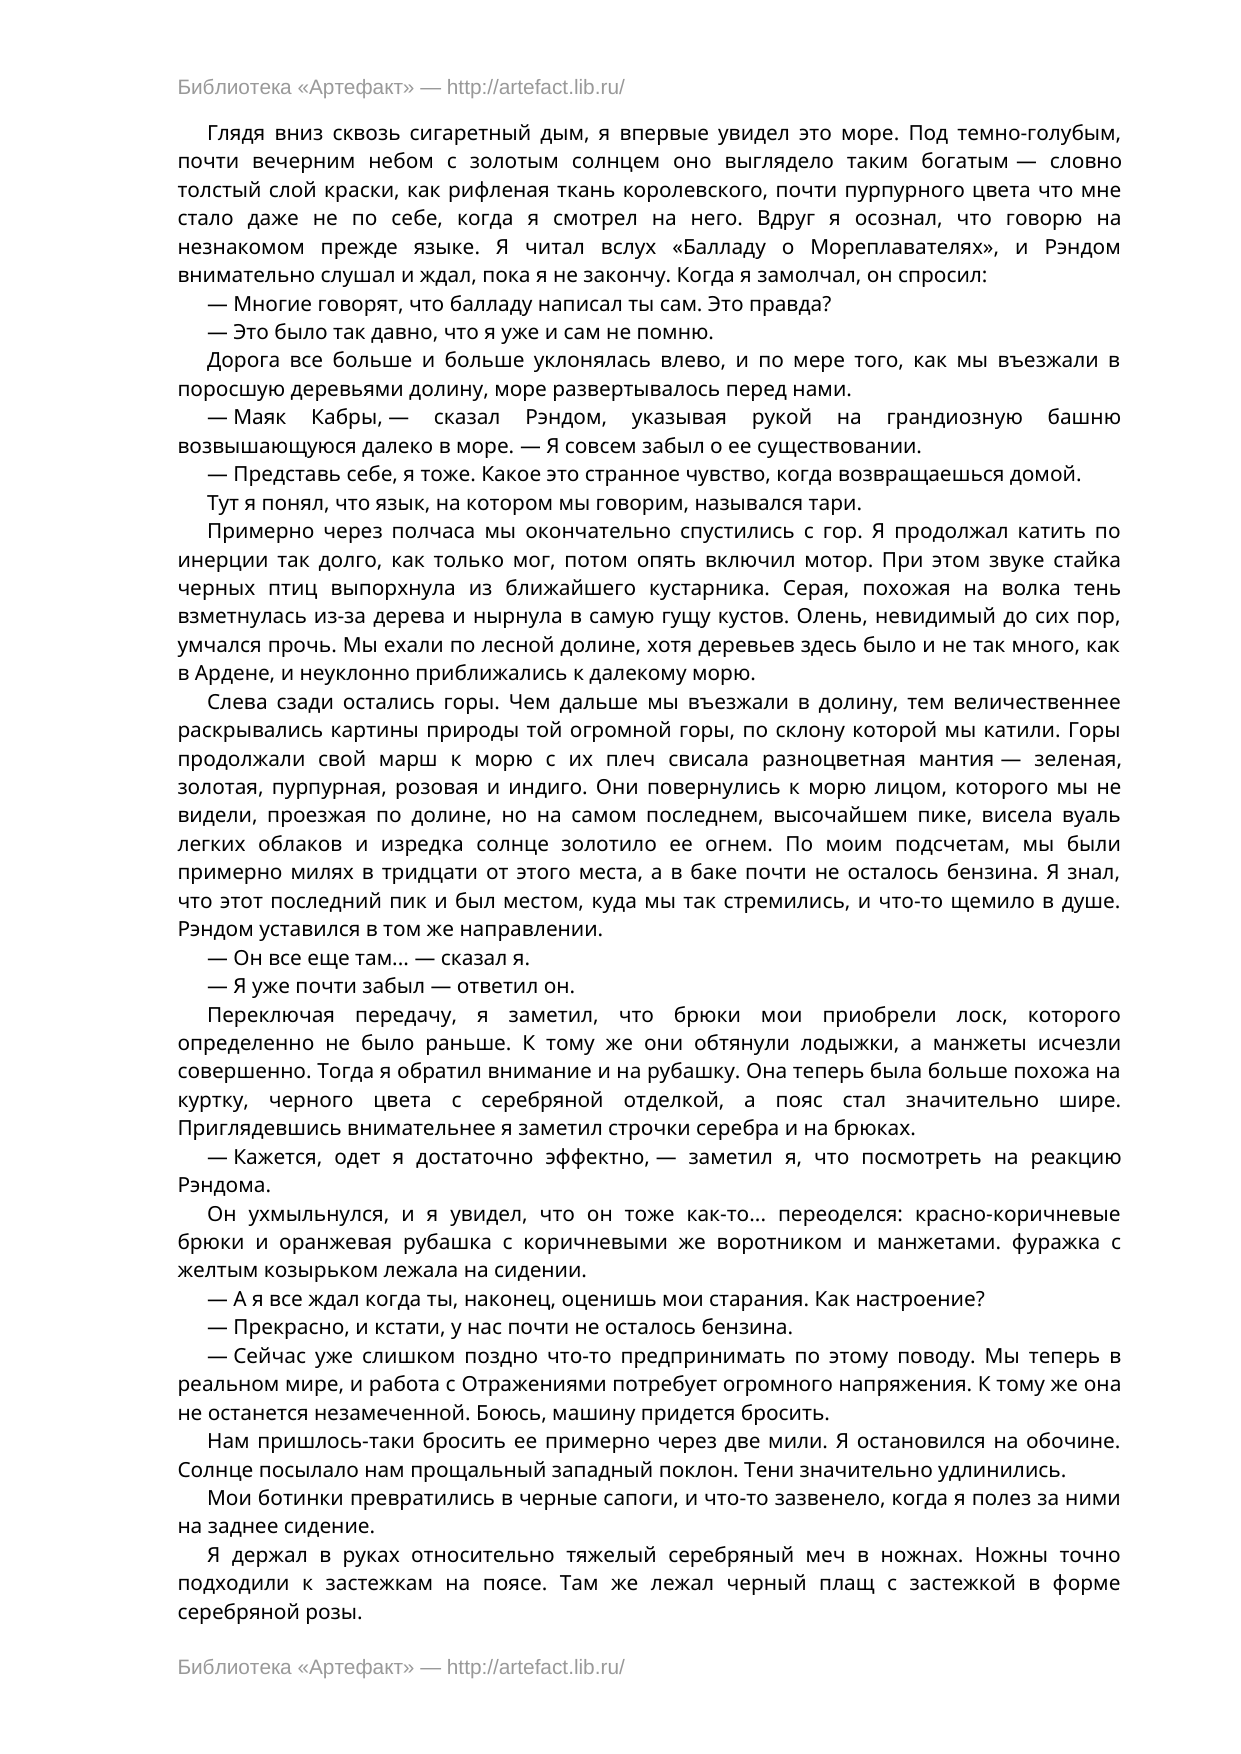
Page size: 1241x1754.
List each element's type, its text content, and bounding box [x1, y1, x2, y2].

text — Это было так давно, что я уже и сам не помню. [177, 317, 1122, 346]
text — Кажется, одет я достаточно эффектно, — заметил я, что посмотреть на реакцию Рэндома. [177, 1142, 1122, 1199]
text Мои ботинки превратились в черные сапоги, и что-то зазвенело, когда я полез за ними на заднее сидение. [177, 1483, 1122, 1540]
text Тут я понял, что язык, на котором мы говорим, назывался тари. [177, 488, 1122, 516]
text — Сейчас уже слишком поздно что-то предпринимать по этому поводу. Мы теперь в реальном мире, и работа с Отражениями потребует огромного напряжения. К тому же она не останется незамеченной. Боюсь, машину придется бросить. [177, 1341, 1122, 1426]
text Он ухмыльнулся, и я увидел, что он тоже как-то... переоделся: красно-коричневые брюки и оранжевая рубашка с коричневыми же воротником и манжетами. фуражка с желтым козырьком лежала на сидении. [177, 1199, 1122, 1284]
text — Прекрасно, и кстати, у нас почти не осталось бензина. [177, 1312, 1122, 1341]
text Переключая передачу, я заметил, что брюки мои приобрели лоск, которого определенно не было раньше. К тому же они обтянули лодыжки, а манжеты исчезли совершенно. Тогда я обратил внимание и на рубашку. Она теперь была больше похожа на куртку, черного цвета с серебряной отделкой, а пояс стал значительно шире. Приглядевшись внимательнее я заметил строчки серебра и на брюках. [177, 1000, 1122, 1142]
text — А я все ждал когда ты, наконец, оценишь мои старания. Как настроение? [177, 1284, 1122, 1312]
text — Он все еще там... — сказал я. [177, 943, 1122, 971]
text — Многие говорят, что балладу написал ты сам. Это правда? [177, 289, 1122, 317]
text — Представь себе, я тоже. Какое это странное чувство, когда возвращаешься домой. [177, 459, 1122, 488]
text Слева сзади остались горы. Чем дальше мы въезжали в долину, тем величественнее раскрывались картины природы той огромной горы, по склону которой мы катили. Горы продолжали свой марш к морю с их плеч свисала разноцветная мантия — зеленая, золотая, пурпурная, розовая и индиго. Они повернулись к морю лицом, которого мы не видели, проезжая по долине, но на самом последнем, высочайшем пике, висела вуаль легких облаков и изредка солнце золотило ее огнем. По моим подсчетам, мы были примерно милях в тридцати от этого места, а в баке почти не осталось бензина. Я знал, что этот последний пик и был местом, куда мы так стремились, и что-то щемило в душе. Рэндом уставился в том же направлении. [177, 687, 1122, 943]
text Нам пришлось-таки бросить ее примерно через две мили. Я остановился на обочине. Солнце посылало нам прощальный западный поклон. Тени значительно удлинились. [177, 1426, 1122, 1483]
text — Я уже почти забыл — ответил он. [177, 971, 1122, 1000]
text Я держал в руках относительно тяжелый серебряный меч в ножнах. Ножны точно подходили к застежкам на поясе. Там же лежал черный плащ с застежкой в форме серебряной розы. [177, 1540, 1122, 1625]
text Дорога все больше и больше уклонялась влево, и по мере того, как мы въезжали в поросшую деревьями долину, море развертывалось перед нами. [177, 346, 1122, 402]
text Глядя вниз сквозь сигаретный дым, я впервые увидел это море. Под темно-голубым, почти вечерним небом с золотым солнцем оно выглядело таким богатым — словно толстый слой краски, как рифленая ткань королевского, почти пурпурного цвета что мне стало даже не по себе, когда я смотрел на него. Вдруг я осознал, что говорю на незнакомом прежде языке. Я читал вслух «Балладу о Мореплавателях», и Рэндом внимательно слушал и ждал, пока я не закончу. Когда я замолчал, он спросил: [177, 118, 1122, 289]
text Примерно через полчаса мы окончательно спустились с гор. Я продолжал катить по инерции так долго, как только мог, потом опять включил мотор. При этом звуке стайка черных птиц выпорхнула из ближайшего кустарника. Серая, похожая на волка тень взметнулась из-за дерева и нырнула в самую гущу кустов. Олень, невидимый до сих пор, умчался прочь. Мы ехали по лесной долине, хотя деревьев здесь было и не так много, как в Ардене, и неуклонно приближались к далекому морю. [177, 516, 1122, 687]
text — Маяк Кабры, — сказал Рэндом, указывая рукой на грандиозную башню возвышающуюся далеко в море. — Я совсем забыл о ее существовании. [177, 402, 1122, 459]
